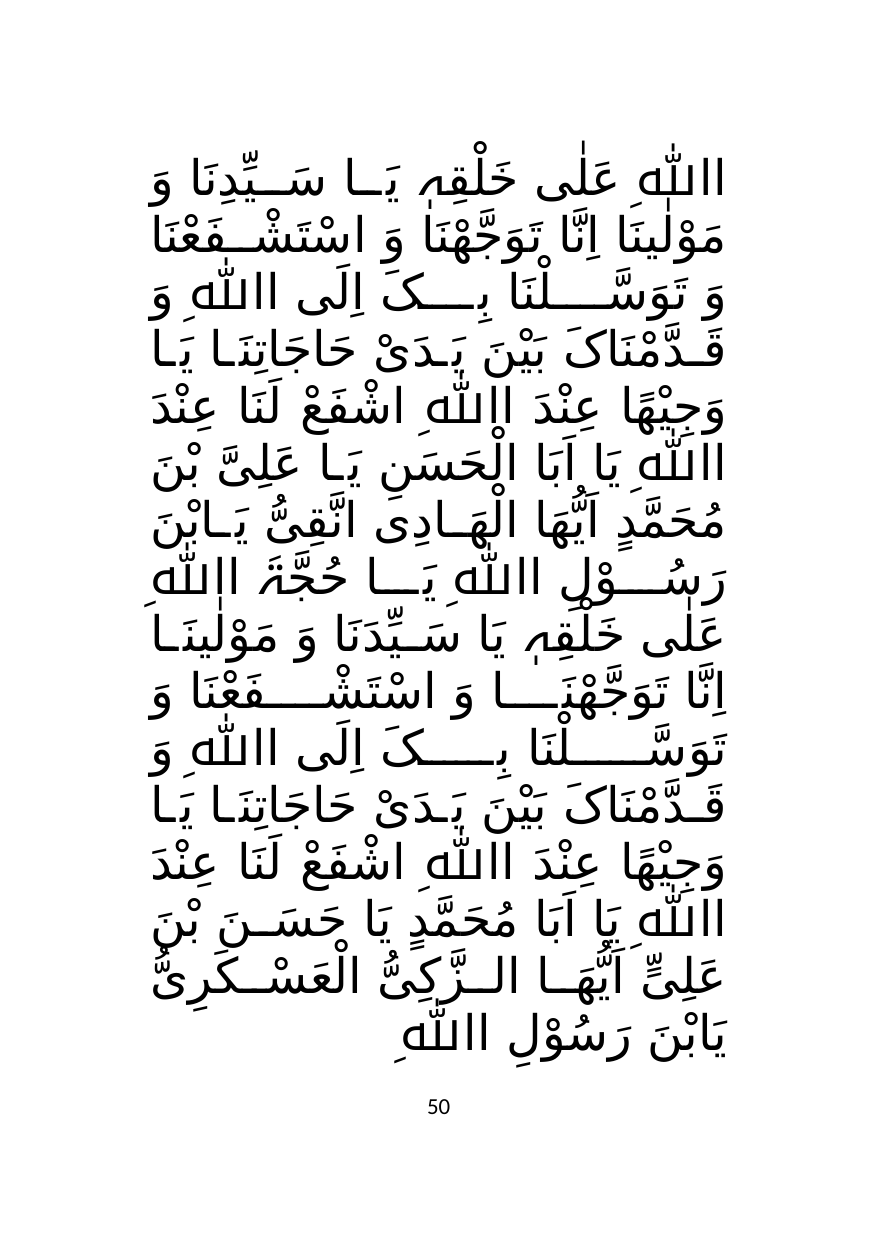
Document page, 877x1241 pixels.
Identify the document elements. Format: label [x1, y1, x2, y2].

text [150, 150, 727, 1062]
